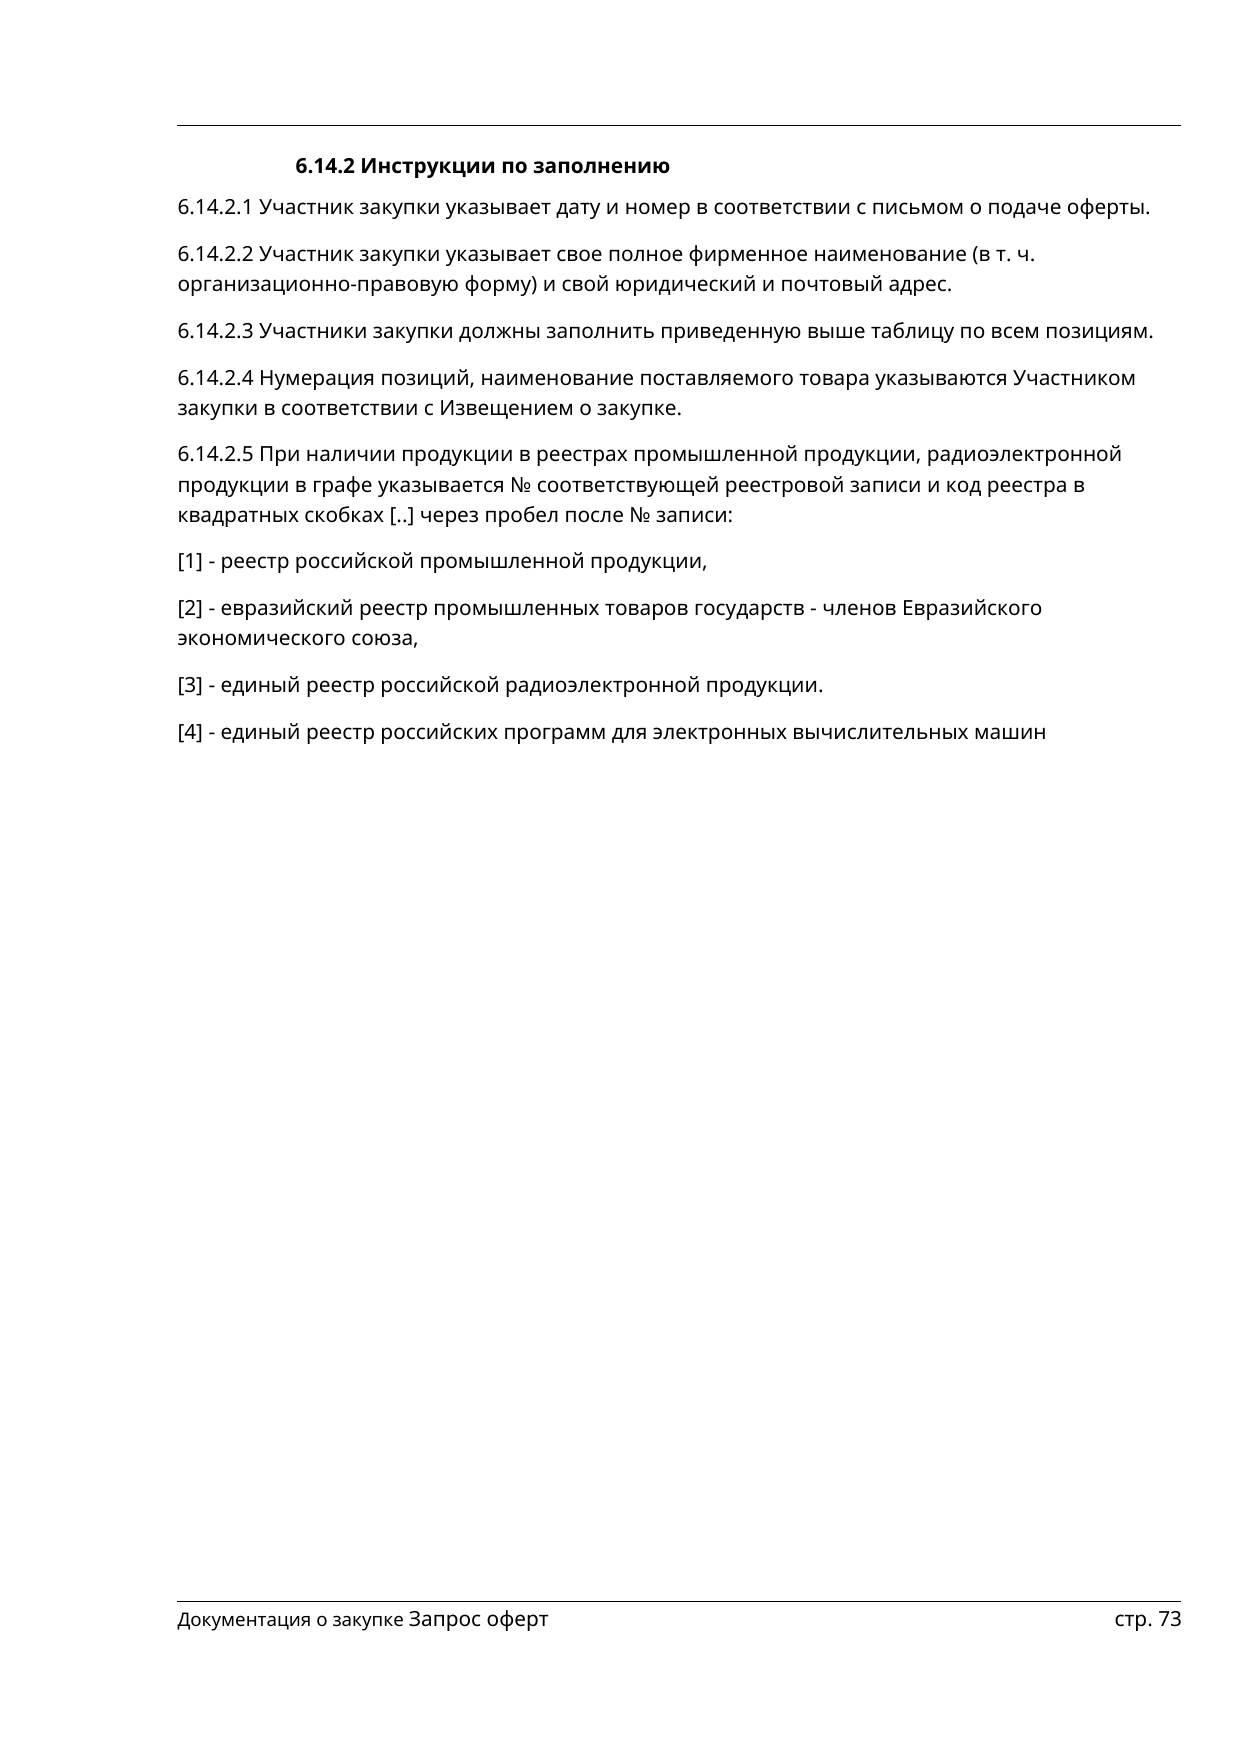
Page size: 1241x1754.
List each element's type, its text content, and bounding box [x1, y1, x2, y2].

text [2] - евразийский реестр промышленных товаров государств - членов Евразийского экономического союза, [177, 593, 1181, 652]
text [1] - реестр российской промышленной продукции, [177, 547, 1181, 575]
text 6.14.2 Инструкции по заполнению [295, 151, 1181, 180]
text [4] - единый реестр российских программ для электронных вычислительных машин [177, 717, 1181, 745]
text 6.14.2.1 Участник закупки указывает дату и номер в соответствии с письмом о подаче оферты. [177, 192, 1181, 221]
text [3] - единый реестр российской радиоэлектронной продукции. [177, 670, 1181, 699]
text 6.14.2.5 При наличии продукции в реестрах промышленной продукции, радиоэлектронной продукции в графе указывается № соответствующей реестровой записи и код реестра в квадратных скобках [..] через пробел после № записи: [177, 439, 1181, 528]
text 6.14.2.3 Участники закупки должны заполнить приведенную выше таблицу по всем позициям. [177, 316, 1181, 344]
text 6.14.2.4 Нумерация позиций, наименование поставляемого товара указываются Участником закупки в соответствии с Извещением о закупке. [177, 363, 1181, 421]
text 6.14.2.2 Участник закупки указывает свое полное фирменное наименование (в т. ч. организационно-правовую форму) и свой юридический и почтовый адрес. [177, 239, 1181, 298]
